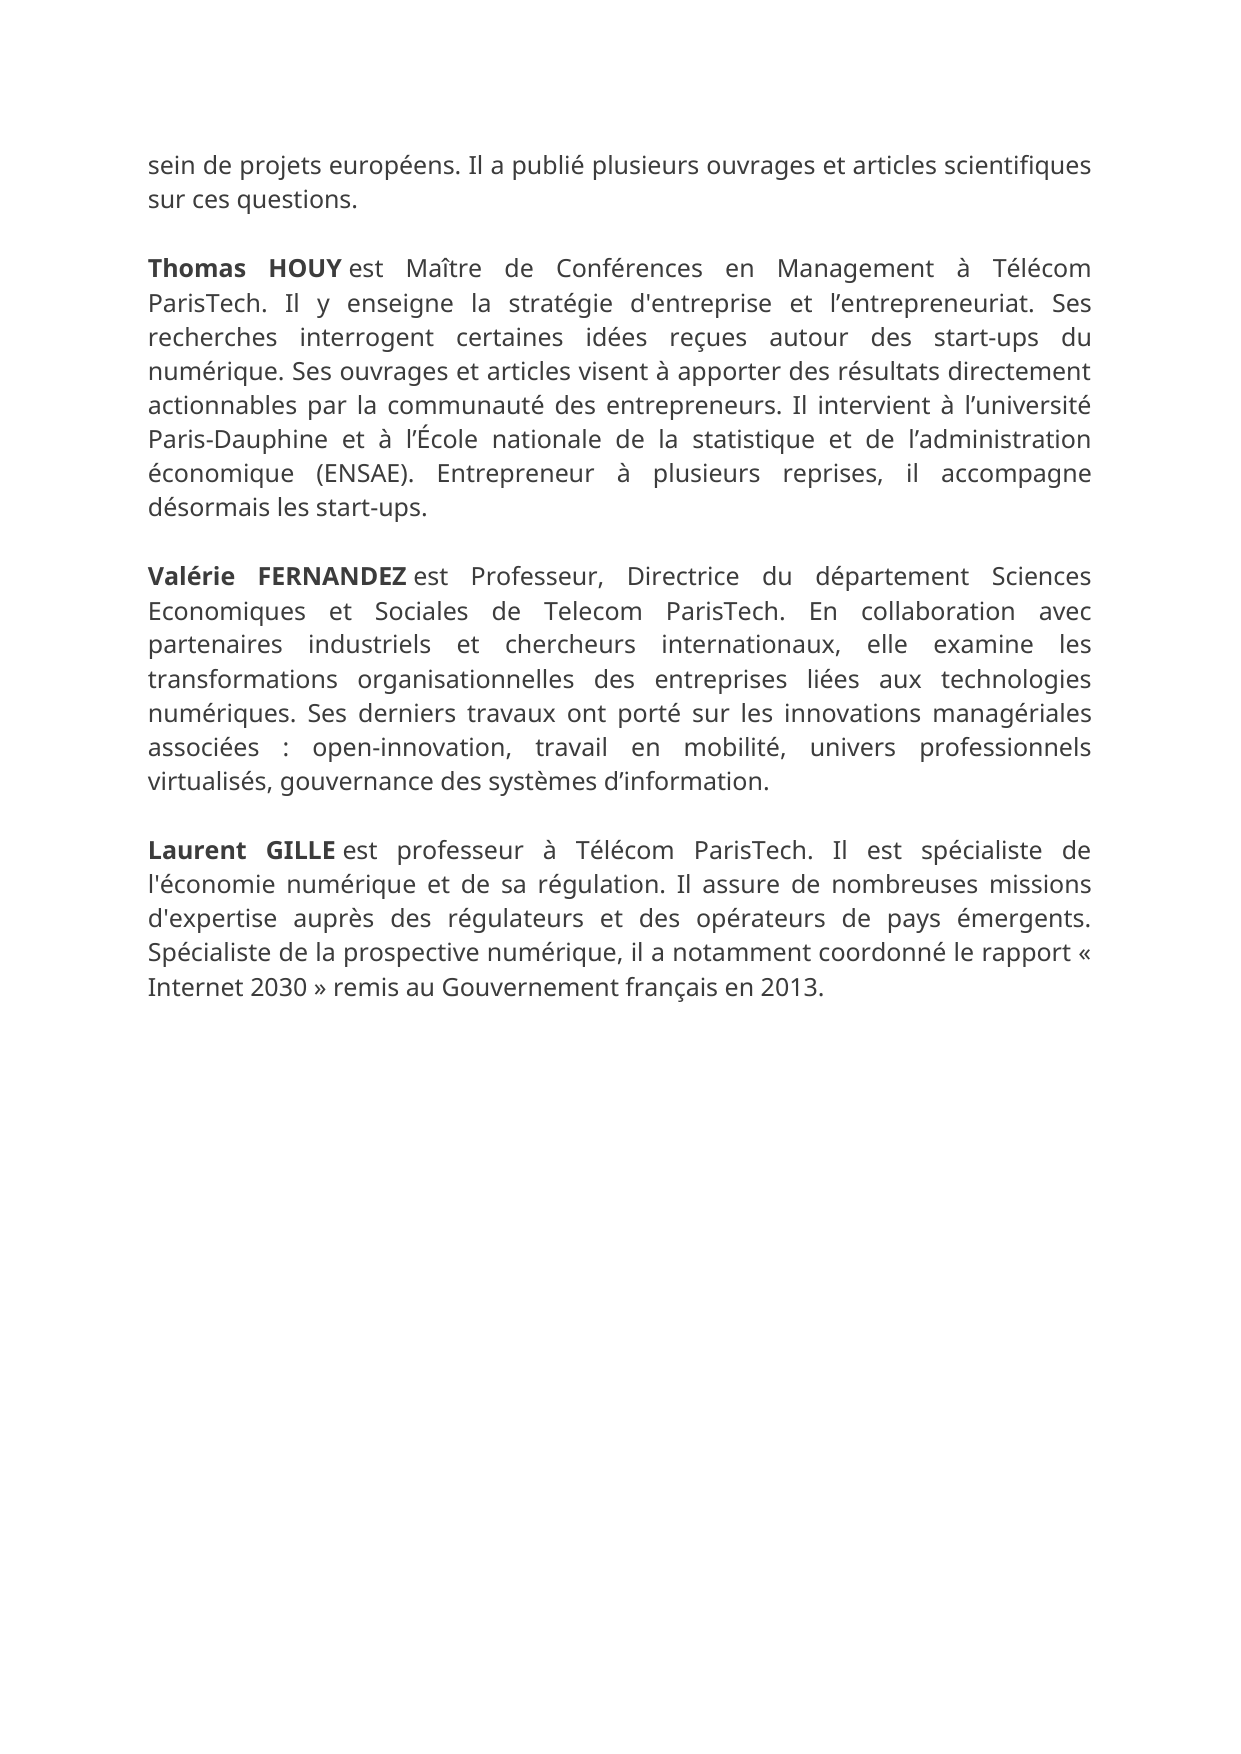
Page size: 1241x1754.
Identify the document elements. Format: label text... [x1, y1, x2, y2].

text Laurent GILLE est professeur à Télécom ParisTech. Il est spécialiste de l'économie numérique et de sa régulation. Il assure de nombreuses missions d'expertise auprès des régulateurs et des opérateurs de pays émergents. Spécialiste de la prospective numérique, il a notamment coordonné le rapport « Internet 2030 » remis au Gouvernement français en 2013. [148, 833, 1093, 1003]
text Valérie FERNANDEZ est Professeur, Directrice du département Sciences Economiques et Sociales de Telecom ParisTech. En collaboration avec partenaires industriels et chercheurs internationaux, elle examine les transformations organisationnelles des entreprises liées aux technologies numériques. Ses derniers travaux ont porté sur les innovations managériales associées : open-innovation, travail en mobilité, univers professionnels virtualisés, gouvernance des systèmes d’information. [148, 559, 1093, 797]
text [148, 148, 1093, 216]
text Thomas HOUY est Maître de Conférences en Management à Télécom ParisTech. Il y enseigne la stratégie d'entreprise et l’entrepreneuriat. Ses recherches interrogent certaines idées reçues autour des start-ups du numérique. Ses ouvrages et articles visent à apporter des résultats directement actionnables par la communauté des entrepreneurs. Il intervient à l’université Paris-Dauphine et à l’École nationale de la statistique et de l’administration économique (ENSAE). Entrepreneur à plusieurs reprises, il accompagne désormais les start-ups. [148, 251, 1093, 524]
